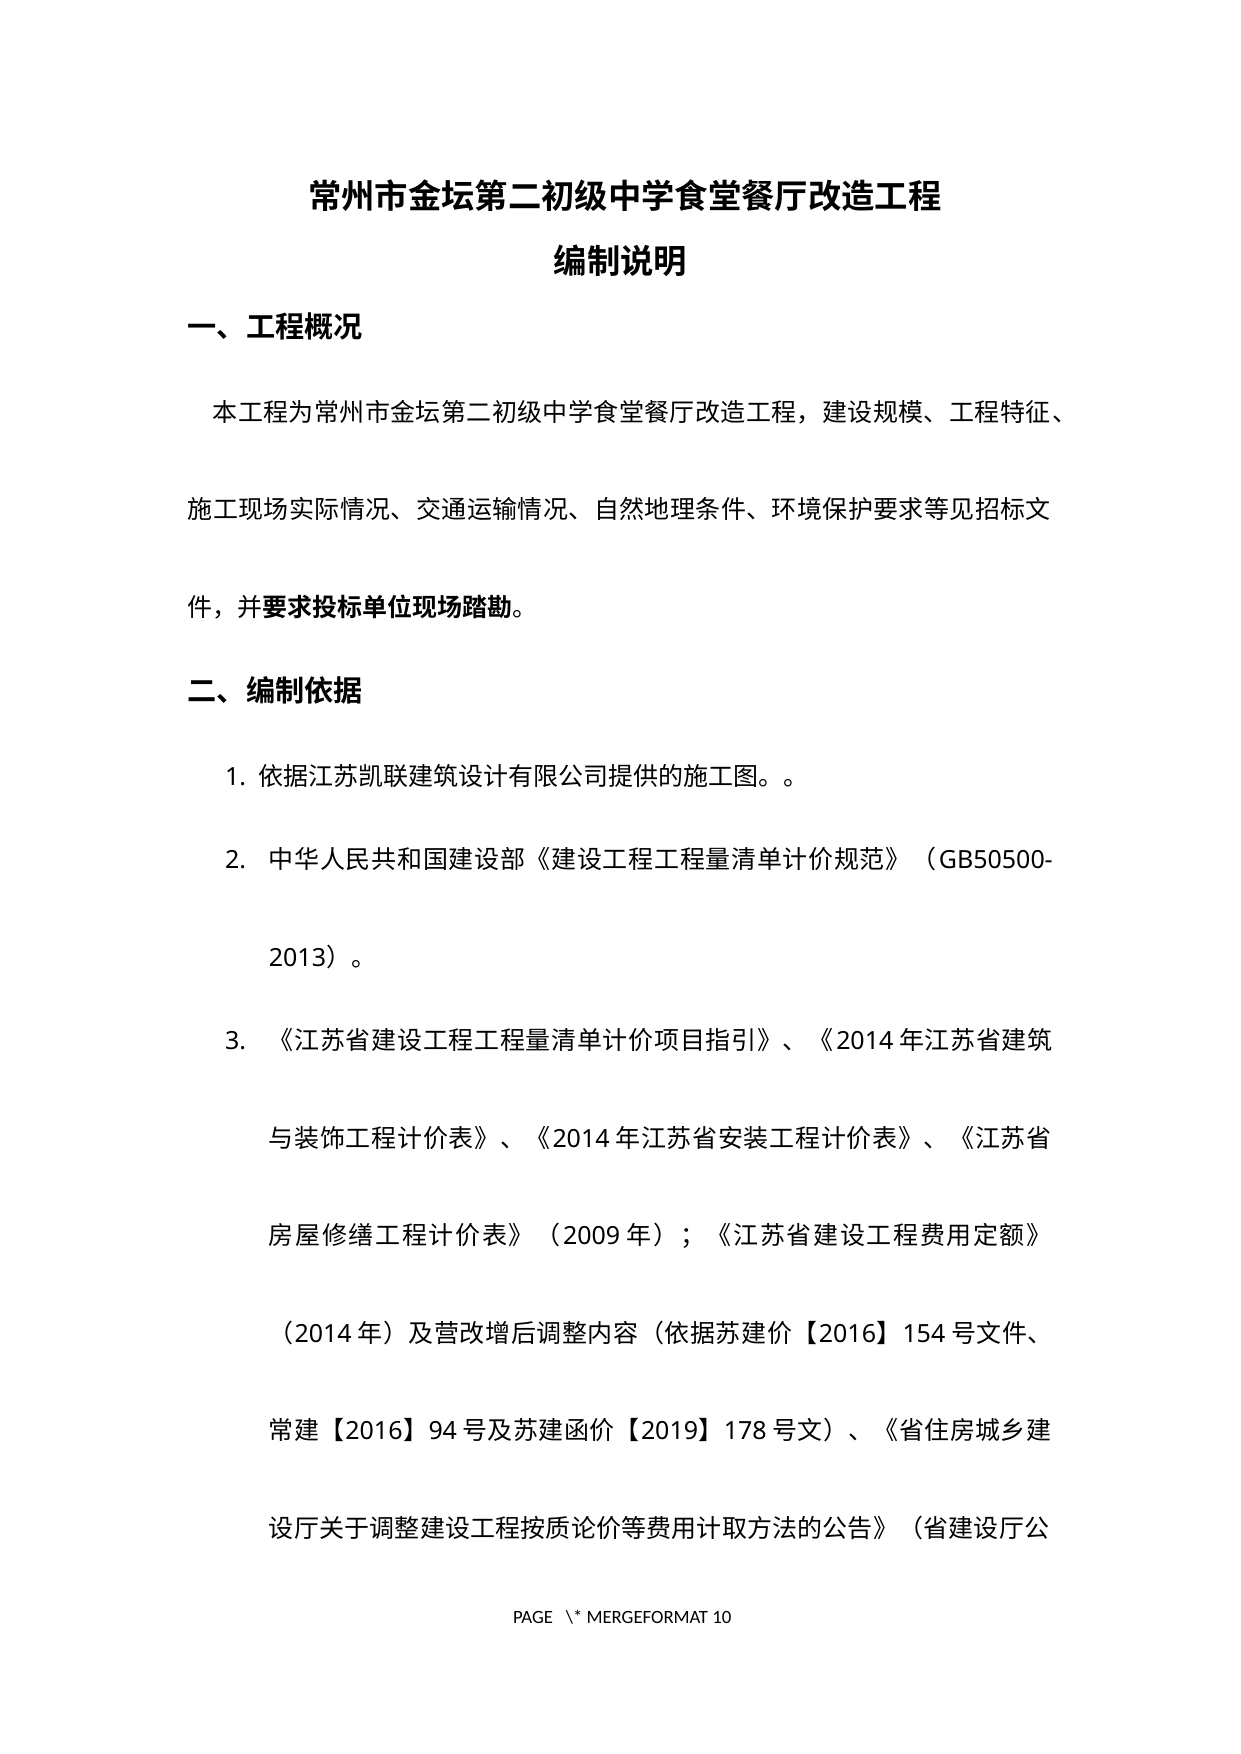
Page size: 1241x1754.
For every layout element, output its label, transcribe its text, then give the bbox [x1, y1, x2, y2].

text 编制说明 [187, 227, 1053, 292]
text 二、编制依据 [187, 656, 1053, 721]
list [225, 1006, 1053, 1559]
list 中华人民共和国建设部《建设工程工程量清单计价规范》（GB50500-2013）。 [225, 826, 1053, 988]
list 依据江苏凯联建筑设计有限公司提供的施工图。。 [225, 742, 1053, 807]
text 一、工程概况 [187, 292, 1053, 357]
text 本工程为常州市金坛第二初级中学食堂餐厅改造工程，建设规模、工程特征、施工现场实际情况、交通运输情况、自然地理条件、环境保护要求等见招标文件，并要求投标单位现场踏勘。 [187, 378, 1053, 638]
text 常州市金坛第二初级中学食堂餐厅改造工程 [187, 162, 1053, 227]
